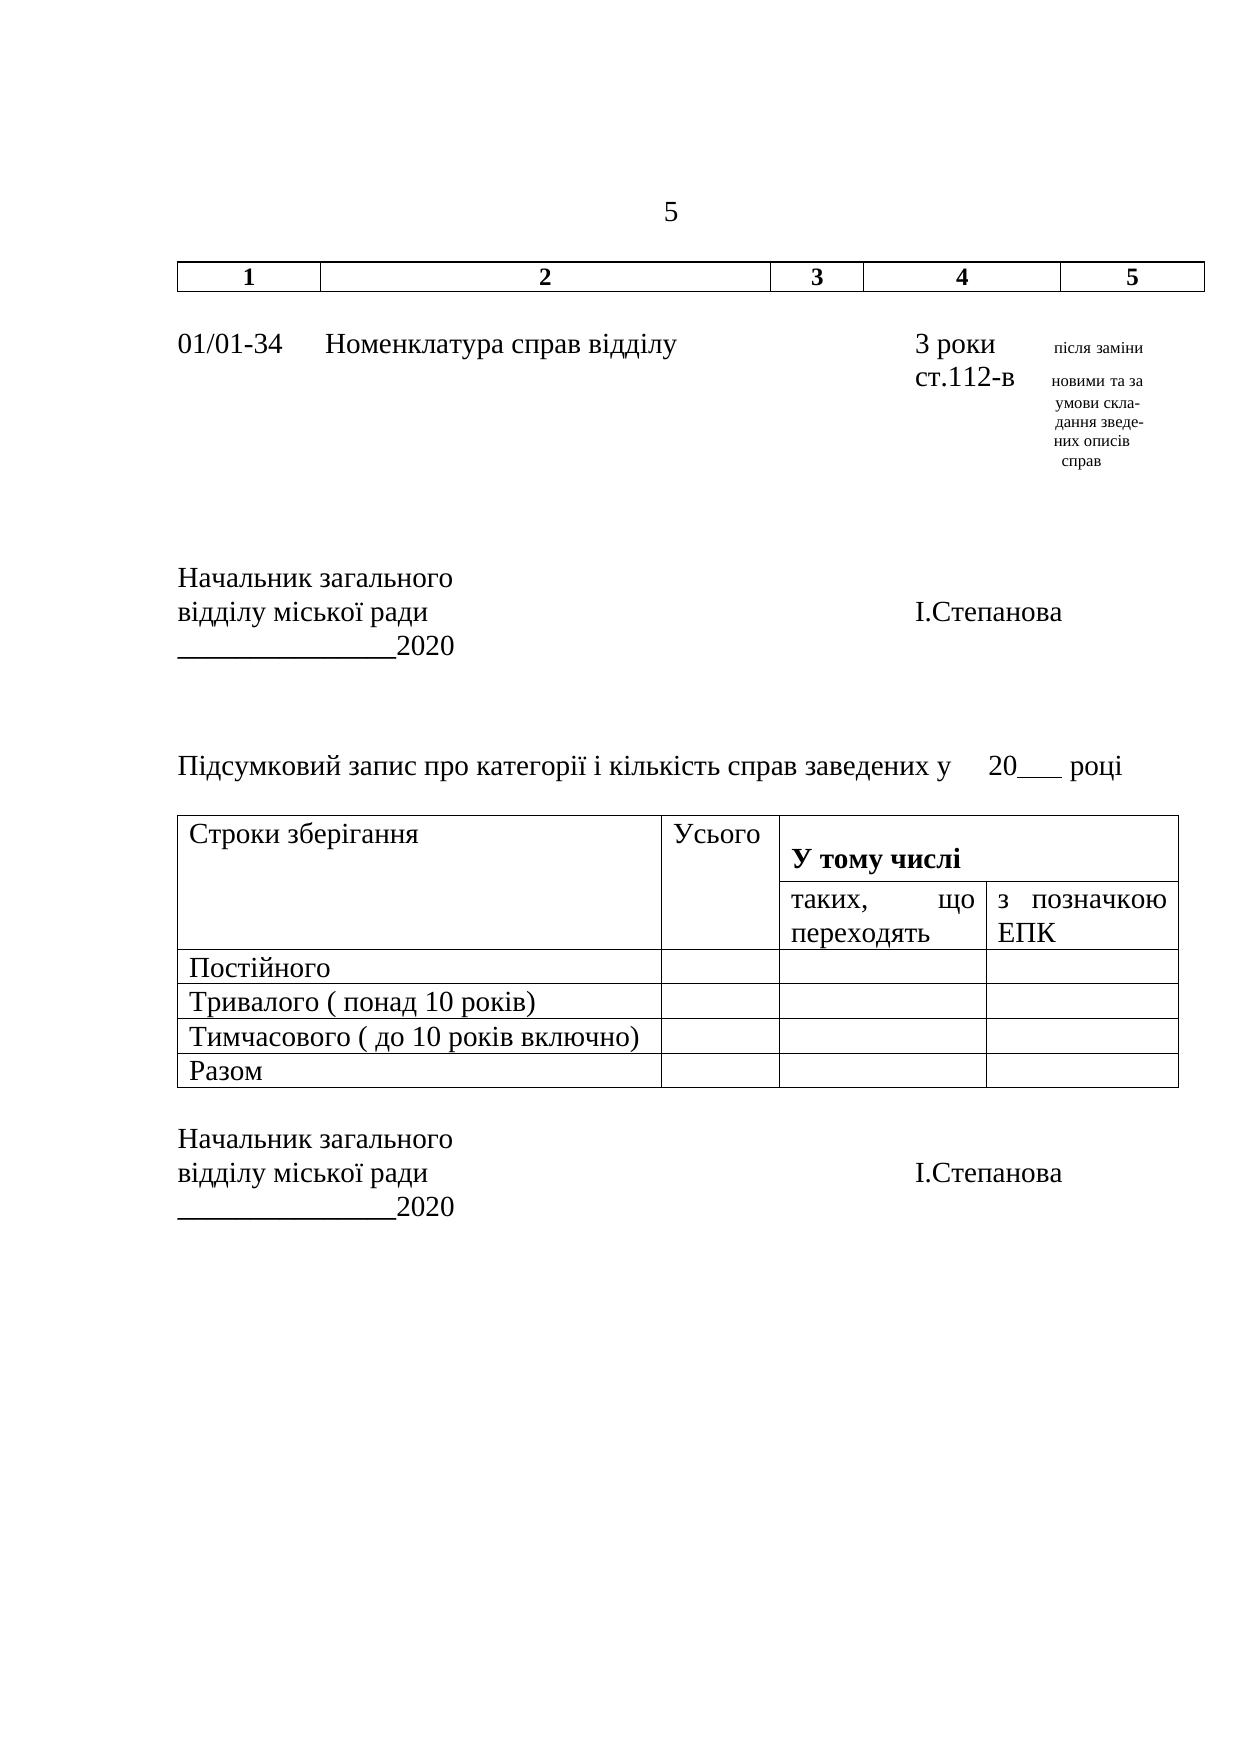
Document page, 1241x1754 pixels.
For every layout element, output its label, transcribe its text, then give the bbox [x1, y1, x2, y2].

table_cell таких, що переходять [780, 882, 986, 949]
text Начальник загального [177, 561, 1152, 594]
table_cell [987, 950, 1178, 983]
text Підсумковий запис про категорії і кількість справ заведених у 20 році [177, 748, 1152, 781]
table_cell [662, 1054, 779, 1087]
table_header 2 [321, 263, 770, 291]
table_cell [780, 984, 986, 1018]
table_cell [780, 1019, 986, 1052]
text відділу міської ради І.Степанова [177, 1155, 1152, 1189]
table_header Усього [662, 816, 779, 949]
table_header У тому числі [780, 816, 1178, 881]
table_cell з позначкою ЕПК [987, 882, 1178, 949]
text _______________2020 [177, 1189, 1152, 1222]
table_cell Тривалого ( понад 10 років) [178, 984, 661, 1018]
text дання зведе- [177, 412, 1152, 431]
text 5 [177, 194, 1152, 228]
table_cell [987, 984, 1178, 1018]
text _______________2020 [177, 628, 1152, 661]
text відділу міської ради І.Степанова [177, 594, 1152, 628]
table_cell [780, 1054, 986, 1087]
table_header 1 [178, 263, 320, 291]
text ст.112-в новими та за [177, 359, 1152, 393]
table_cell [780, 950, 986, 983]
table_cell [662, 984, 779, 1018]
table_cell Разом [178, 1054, 661, 1087]
text справ [177, 450, 1152, 469]
table_header Строки зберігання [178, 816, 661, 949]
table_cell Тимчасового ( до 10 років включно) [178, 1019, 661, 1052]
table_cell [662, 1019, 779, 1052]
table_cell Постійного [178, 950, 661, 983]
table_cell [662, 950, 779, 983]
table_header 4 [864, 263, 1060, 291]
table_cell [987, 1019, 1178, 1052]
table_header 3 [771, 263, 863, 291]
text Начальник загального [177, 1122, 1152, 1155]
text 01/01-34 Номенклатура справ відділу 3 роки після заміни [177, 326, 1152, 359]
table_header 5 [1061, 263, 1204, 291]
text умови скла- [177, 393, 1152, 412]
text них описів [177, 431, 1152, 450]
table_cell [987, 1054, 1178, 1087]
